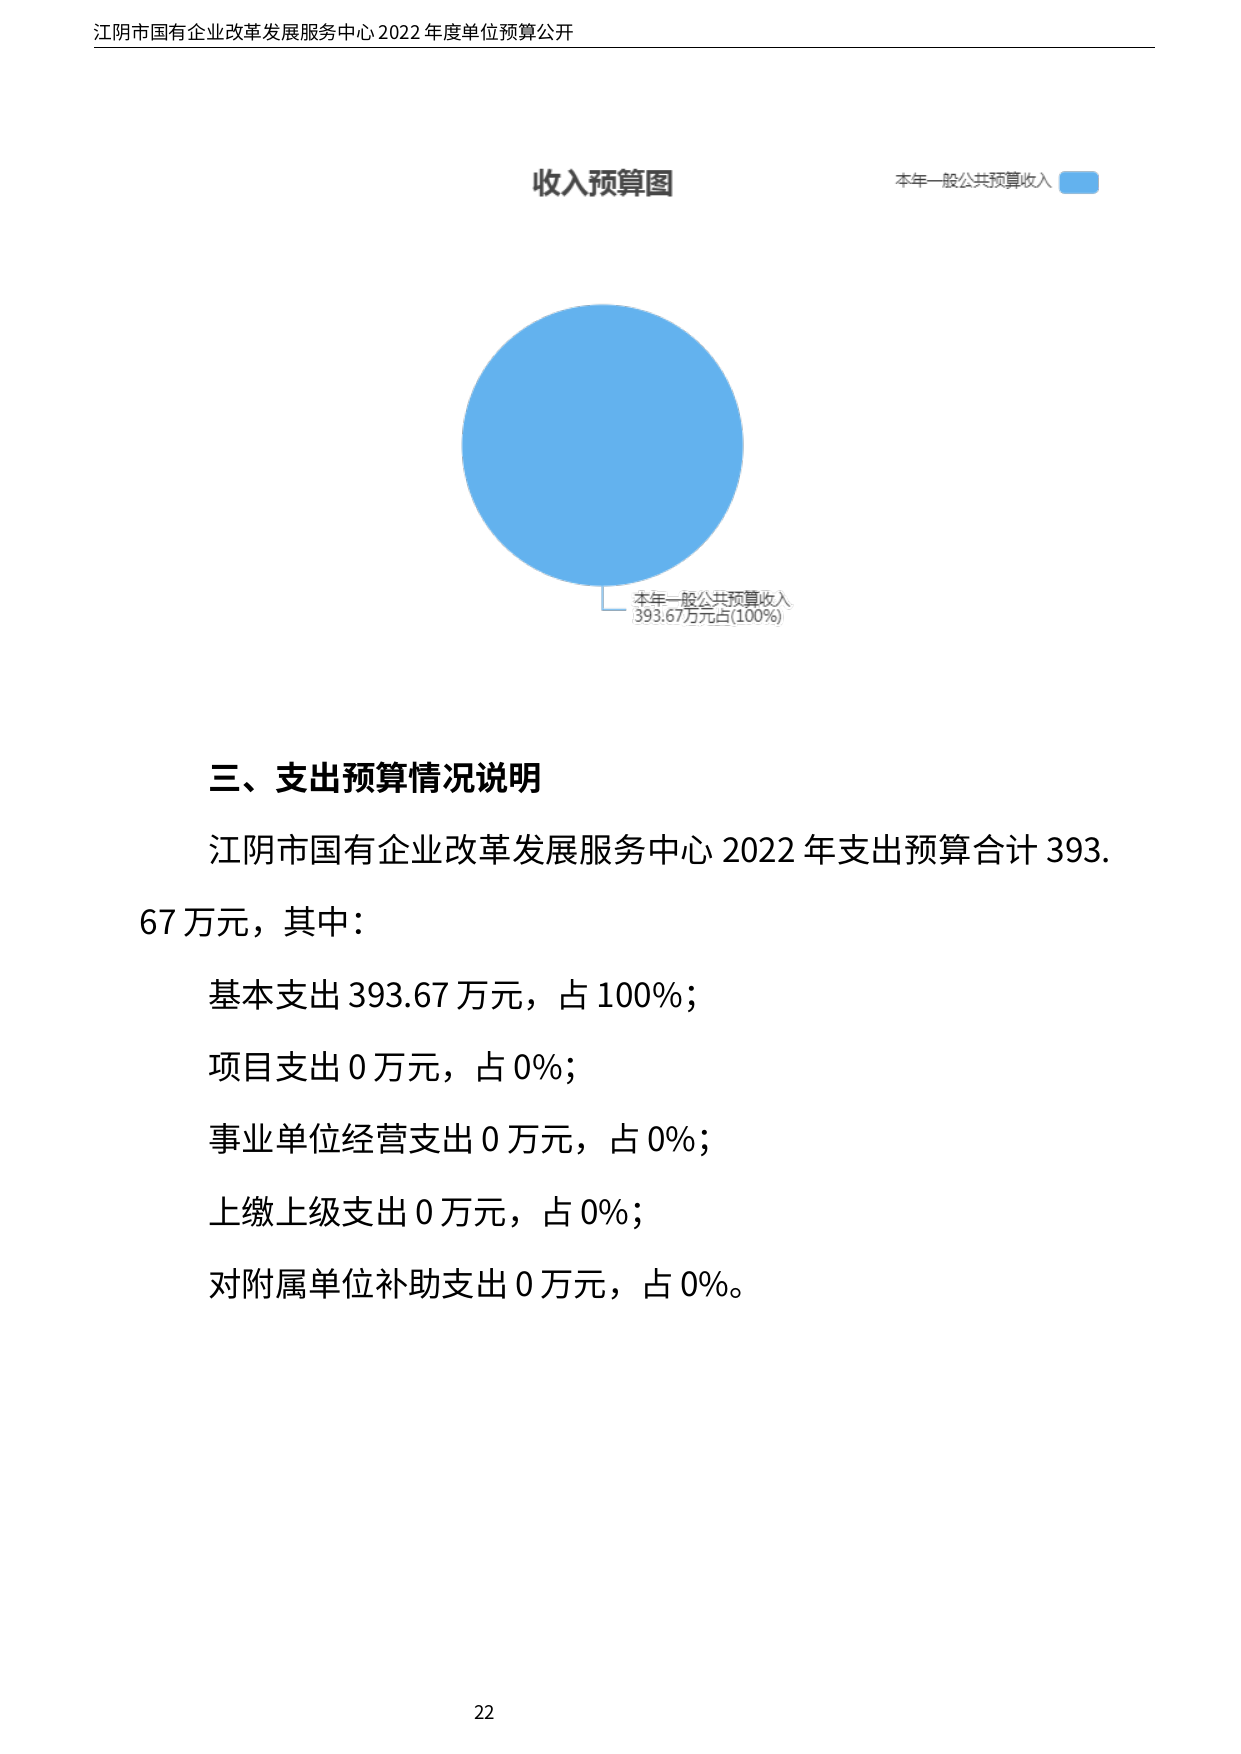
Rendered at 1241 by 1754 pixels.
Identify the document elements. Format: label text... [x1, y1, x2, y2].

text 项目支出0万元，占0%； [139, 1041, 1111, 1089]
picture [99, 164, 1106, 727]
text 三、支出预算情况说明 [139, 751, 1111, 799]
text 事业单位经营支出0万元，占0%； [139, 1113, 1111, 1161]
text 上缴上级支出0万元，占0%； [139, 1186, 1111, 1234]
text 江阴市国有企业改革发展服务中心2022年支出预算合计393.67万元，其中： [139, 824, 1111, 944]
text 基本支出393.67万元，占100%； [139, 968, 1111, 1017]
text 对附属单位补助支出0万元，占0%。 [139, 1258, 1111, 1306]
